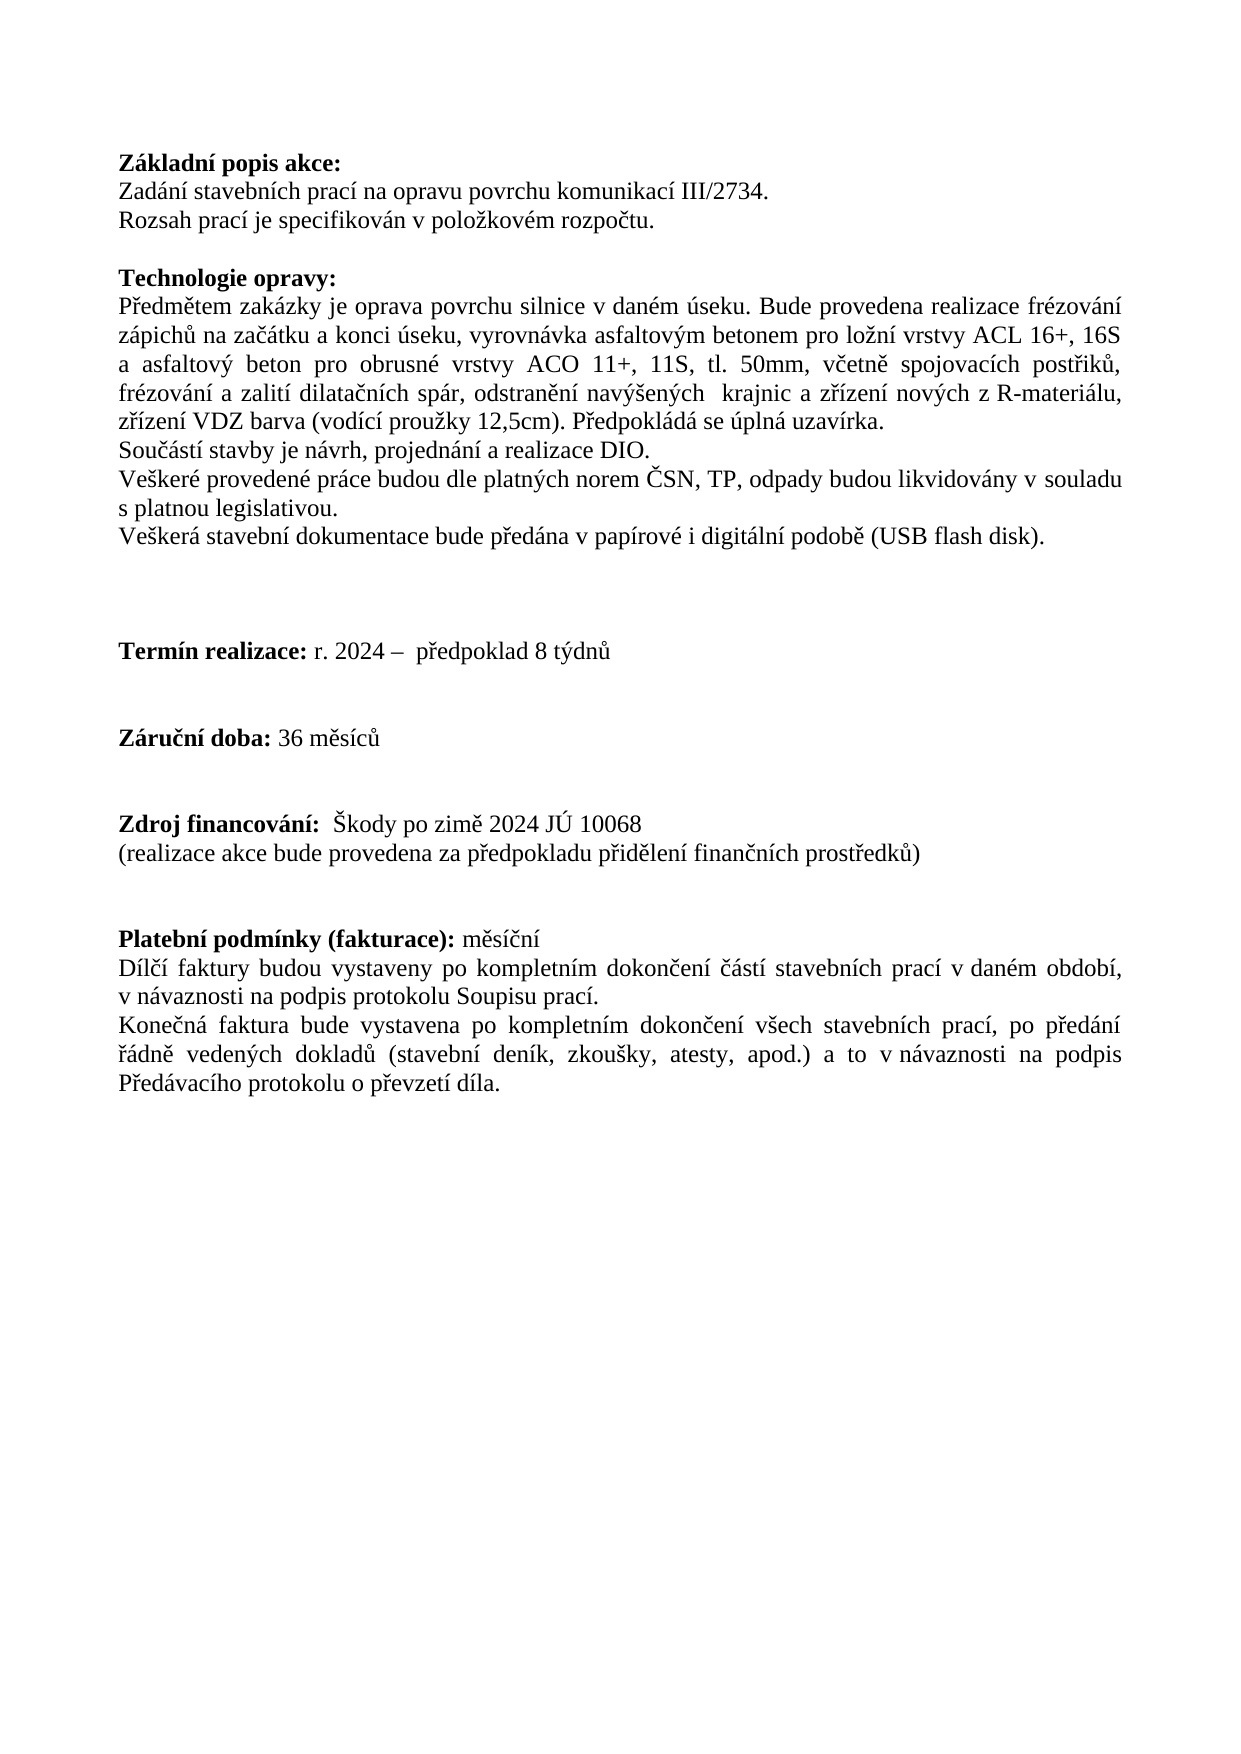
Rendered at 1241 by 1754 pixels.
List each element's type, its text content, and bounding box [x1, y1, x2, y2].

text Konečná faktura bude vystavena po kompletním dokončení všech stavebních prací, po předání řádně vedených dokladů (stavební deník, zkoušky, atesty, apod.) a to v návaznosti na podpis Předávacího protokolu o převzetí díla. [118, 1010, 1122, 1096]
text Základní popis akce: [118, 148, 1122, 176]
text Součástí stavby je návrh, projednání a realizace DIO. [118, 435, 1122, 464]
text Termín realizace: r. 2024 – předpoklad 8 týdnů [118, 636, 1122, 665]
text Rozsah prací je specifikován v položkovém rozpočtu. [118, 205, 1122, 234]
text Záruční doba: 36 měsíců [118, 723, 1122, 751]
text Veškeré provedené práce budou dle platných norem ČSN, TP, odpady budou likvidovány v souladu s platnou legislativou. [118, 464, 1122, 521]
text Platební podmínky (fakturace): měsíční [118, 924, 1122, 953]
text Veškerá stavební dokumentace bude předána v papírové i digitální podobě (USB flash disk). [118, 521, 1122, 550]
text Dílčí faktury budou vystaveny po kompletním dokončení částí stavebních prací v daném období, v návaznosti na podpis protokolu Soupisu prací. [118, 953, 1122, 1010]
text (realizace akce bude provedena za předpokladu přidělení finančních prostředků) [118, 838, 1122, 866]
text Předmětem zakázky je oprava povrchu silnice v daném úseku. Bude provedena realizace frézování zápichů na začátku a konci úseku, vyrovnávka asfaltovým betonem pro ložní vrstvy ACL 16+, 16S a asfaltový beton pro obrusné vrstvy ACO 11+, 11S, tl. 50mm, včetně spojovacích postřiků, frézování a zalití dilatačních spár, odstranění navýšených krajnic a zřízení nových z R-materiálu, zřízení VDZ barva (vodící proužky 12,5cm). Předpokládá se úplná uzavírka. [118, 291, 1122, 435]
text Zadání stavebních prací na opravu povrchu komunikací III/2734. [118, 176, 1122, 205]
text Zdroj financování: Škody po zimě 2024 JÚ 10068 [118, 809, 1122, 838]
text Technologie opravy: [118, 263, 1122, 291]
